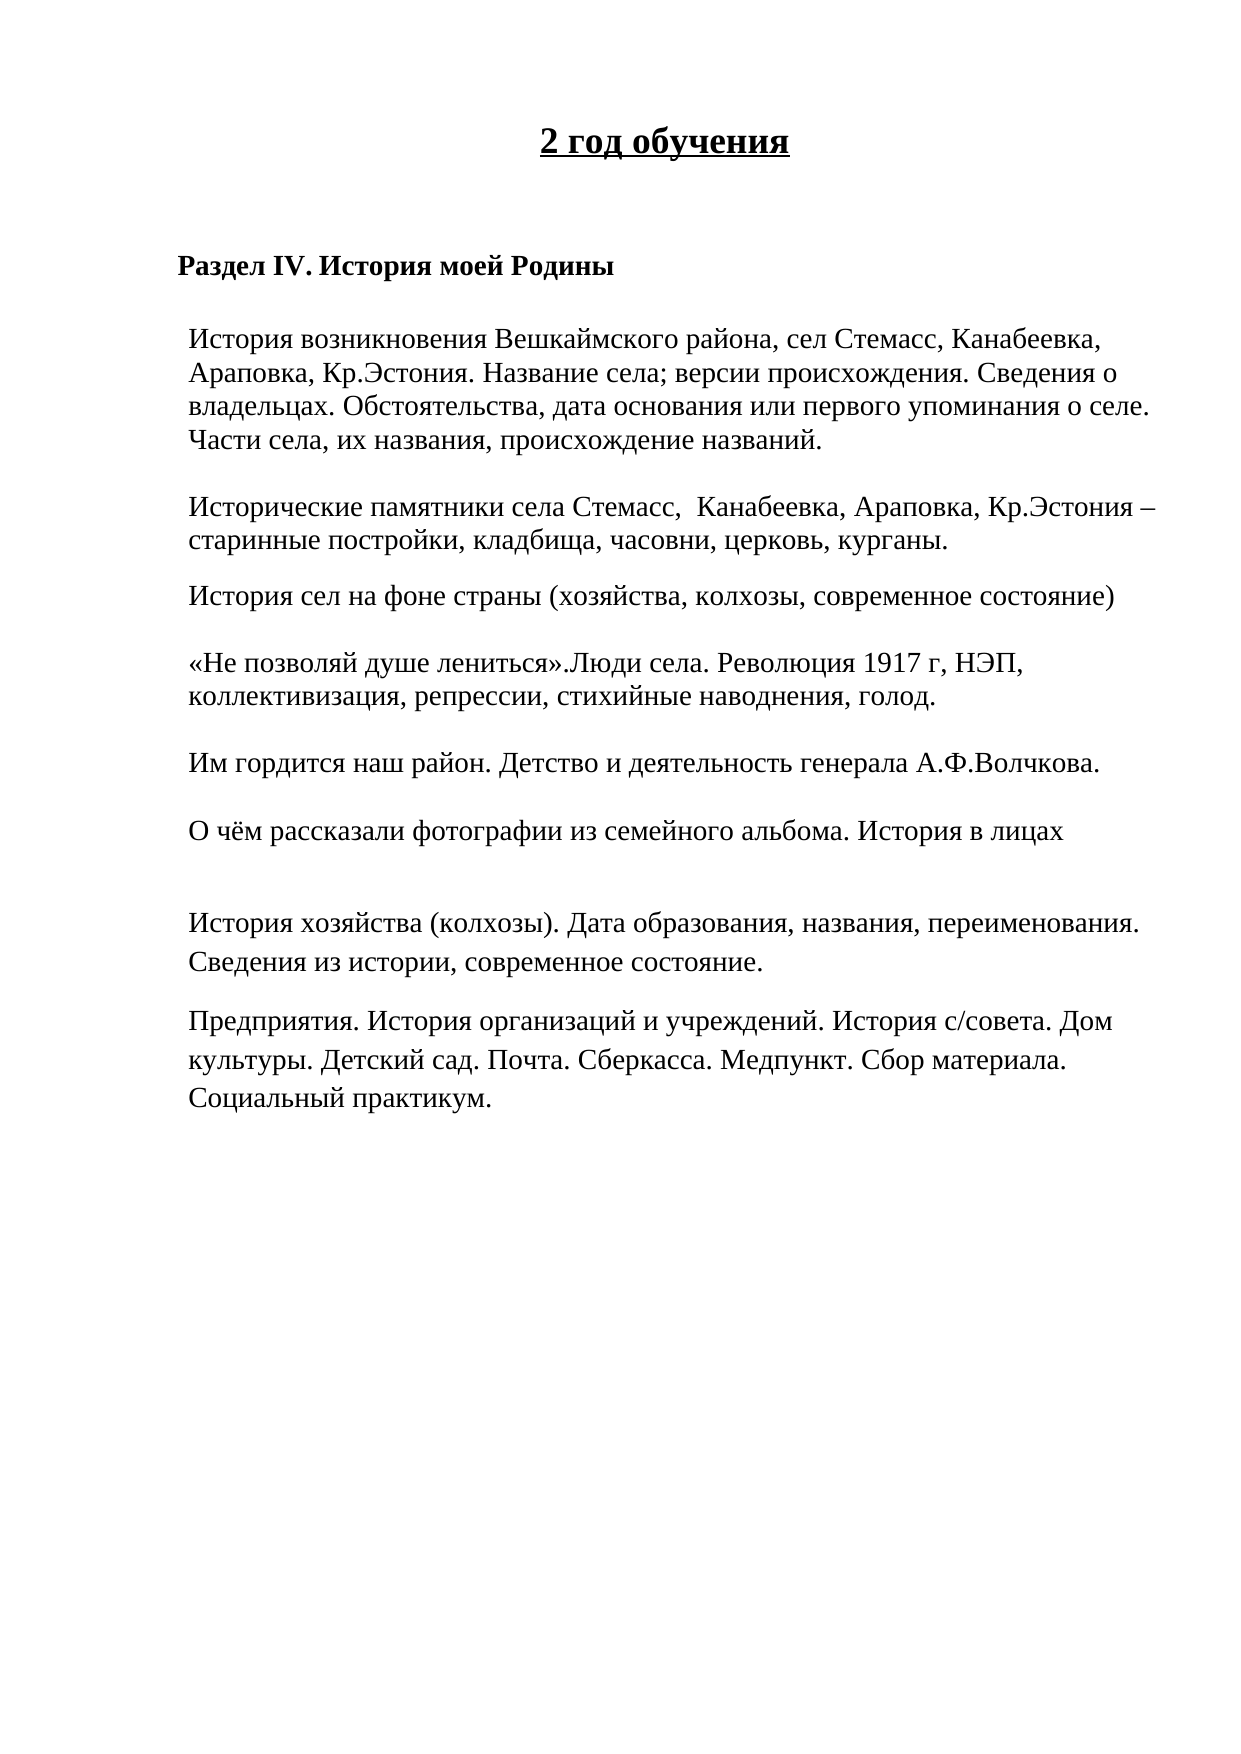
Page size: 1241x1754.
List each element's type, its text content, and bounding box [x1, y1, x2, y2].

table_header История возникновения Вешкаймского района, сел Стемасс, Канабеевка, Араповка, Кр.Эстония. Название села; версии происхождения. Сведения о владельцах. Обстоятельства, дата основания или первого упоминания о селе. Части села, их названия, происхождение названий. Исторические памятники села Стемасс, Канабеевка, Араповка, Кр.Эстония – старинные постройки, кладбища, часовни, церковь, курганы. [177, 310, 1239, 567]
table_cell История сел на фоне страны (хозяйства, колхозы, современное состояние) «Не позволяй душе лениться».Люди села. Революция 1917 г, НЭП, коллективизация, репрессии, стихийные наводнения, голод. Им гордится наш район. Детство и деятельность генерала А.Ф.Волчкова. О чём рассказали фотографии из семейного альбома. История в лицах История хозяйства (колхозы). Дата образования, названия, переименования. Сведения из истории, современное состояние. Предприятия. История организаций и учреждений. История с/совета. Дом культуры. Детский сад. Почта. Сберкасса. Медпункт. Сбор материала. Социальный практикум. [177, 567, 1239, 1210]
text 2 год обучения [177, 118, 1152, 161]
text Раздел IV. История моей Родины [177, 248, 1152, 281]
